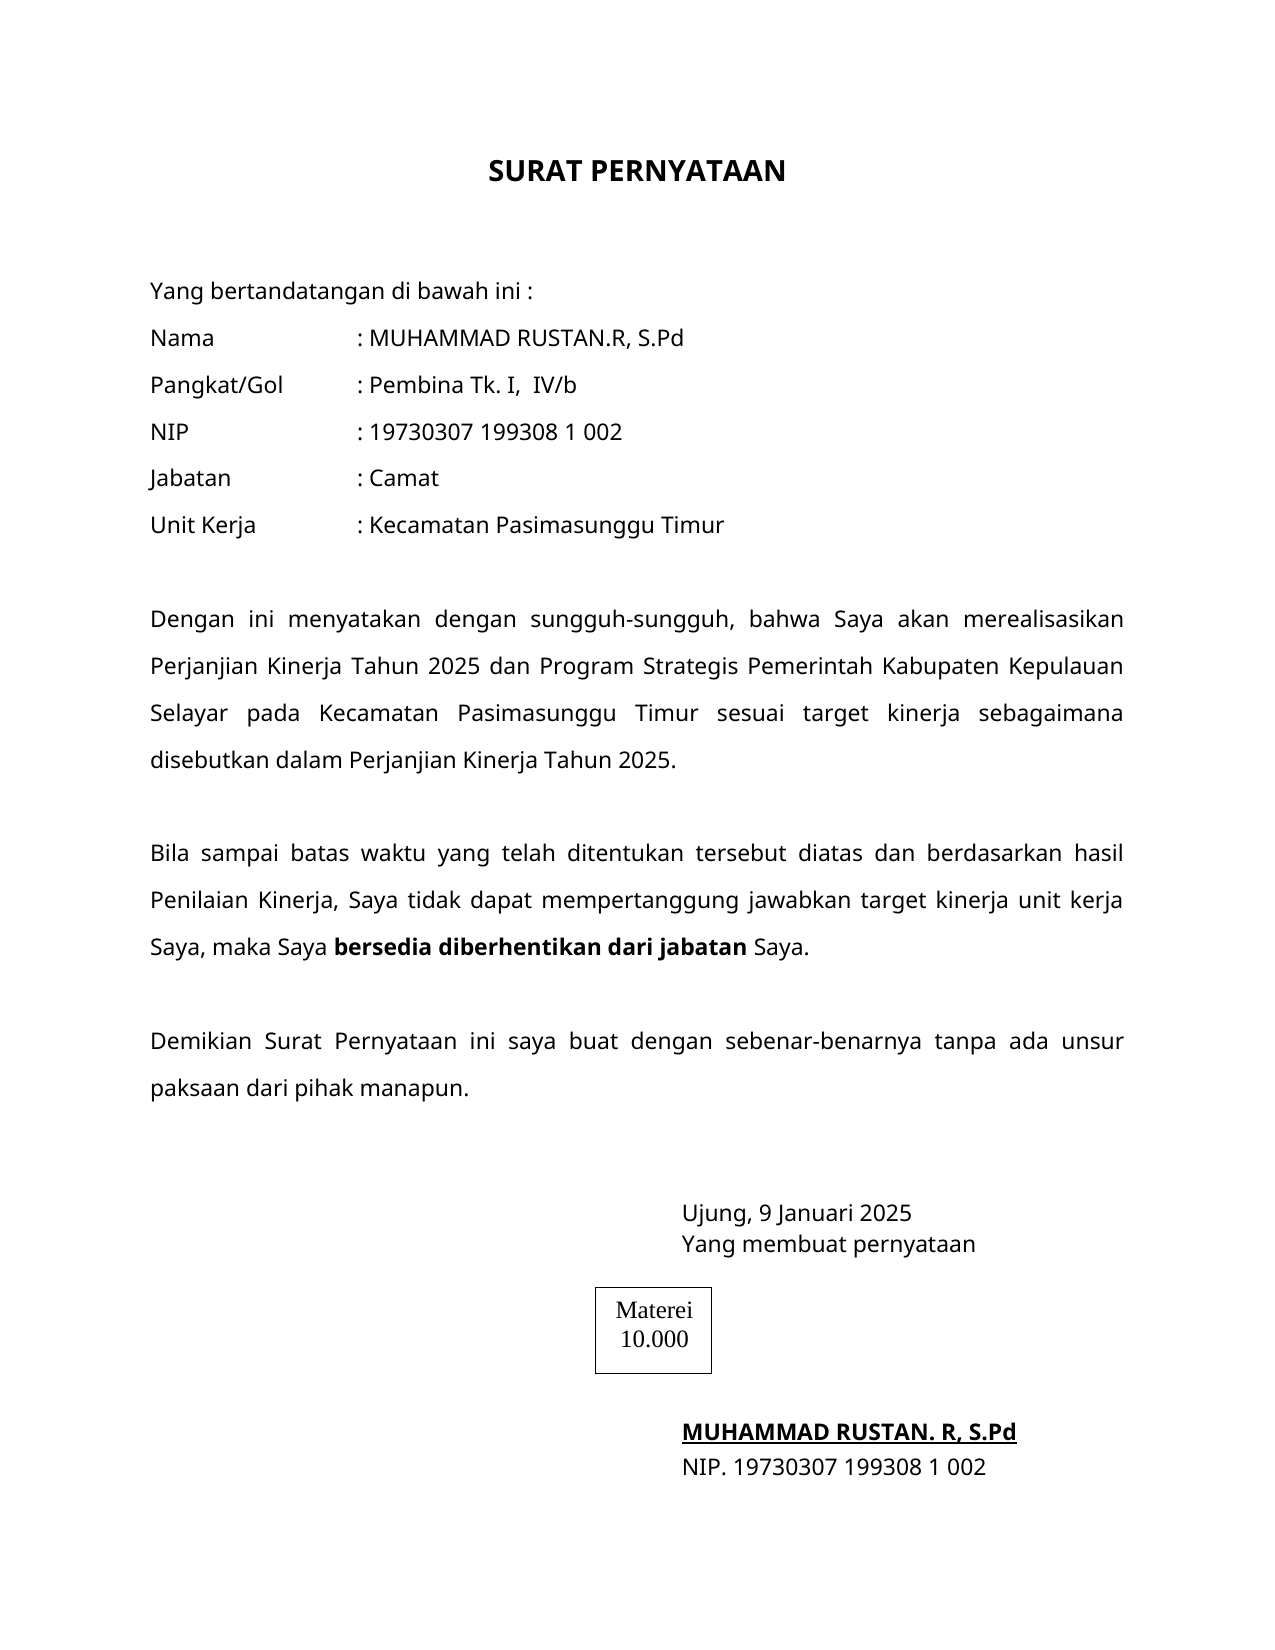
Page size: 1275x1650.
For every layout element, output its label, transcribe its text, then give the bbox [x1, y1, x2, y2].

text Dengan ini menyatakan dengan sungguh-sungguh, bahwa Saya akan merealisasikan Perjanjian Kinerja Tahun 2025 dan Program Strategis Pemerintah Kabupaten Kepulauan Selayar pada Kecamatan Pasimasunggu Timur sesuai target kinerja sebagaimana disebutkan dalam Perjanjian Kinerja Tahun 2025. [150, 603, 1125, 775]
text Pangkat/Gol : Pembina Tk. I, IV/b [150, 368, 1125, 400]
text Jabatan : Camat [150, 462, 1125, 493]
text Demikian Surat Pernyataan ini saya buat dengan sebenar-benarnya tanpa ada unsur paksaan dari pihak manapun. [150, 1025, 1125, 1103]
text Yang membuat pernyataan [682, 1228, 1125, 1259]
text SURAT PERNYATAAN [150, 150, 1125, 190]
text Bila sampai batas waktu yang telah ditentukan tersebut diatas dan berdasarkan hasil Penilaian Kinerja, Saya tidak dapat mempertanggung jawabkan target kinerja unit kerja Saya, maka Saya bersedia diberhentikan dari jabatan Saya. [150, 837, 1125, 962]
text Ujung, 9 Januari 2025 [682, 1197, 1125, 1228]
text NIP : 19730307 199308 1 002 [150, 415, 1125, 447]
text Nama : MUHAMMAD RUSTAN.R, S.Pd [150, 322, 1125, 353]
text Yang bertandatangan di bawah ini : [150, 275, 1125, 306]
text MUHAMMAD RUSTAN. R, S.Pd [682, 1415, 1125, 1447]
text Unit Kerja : Kecamatan Pasimasunggu Timur [150, 509, 1125, 540]
text NIP. 19730307 199308 1 002 [682, 1451, 1125, 1483]
